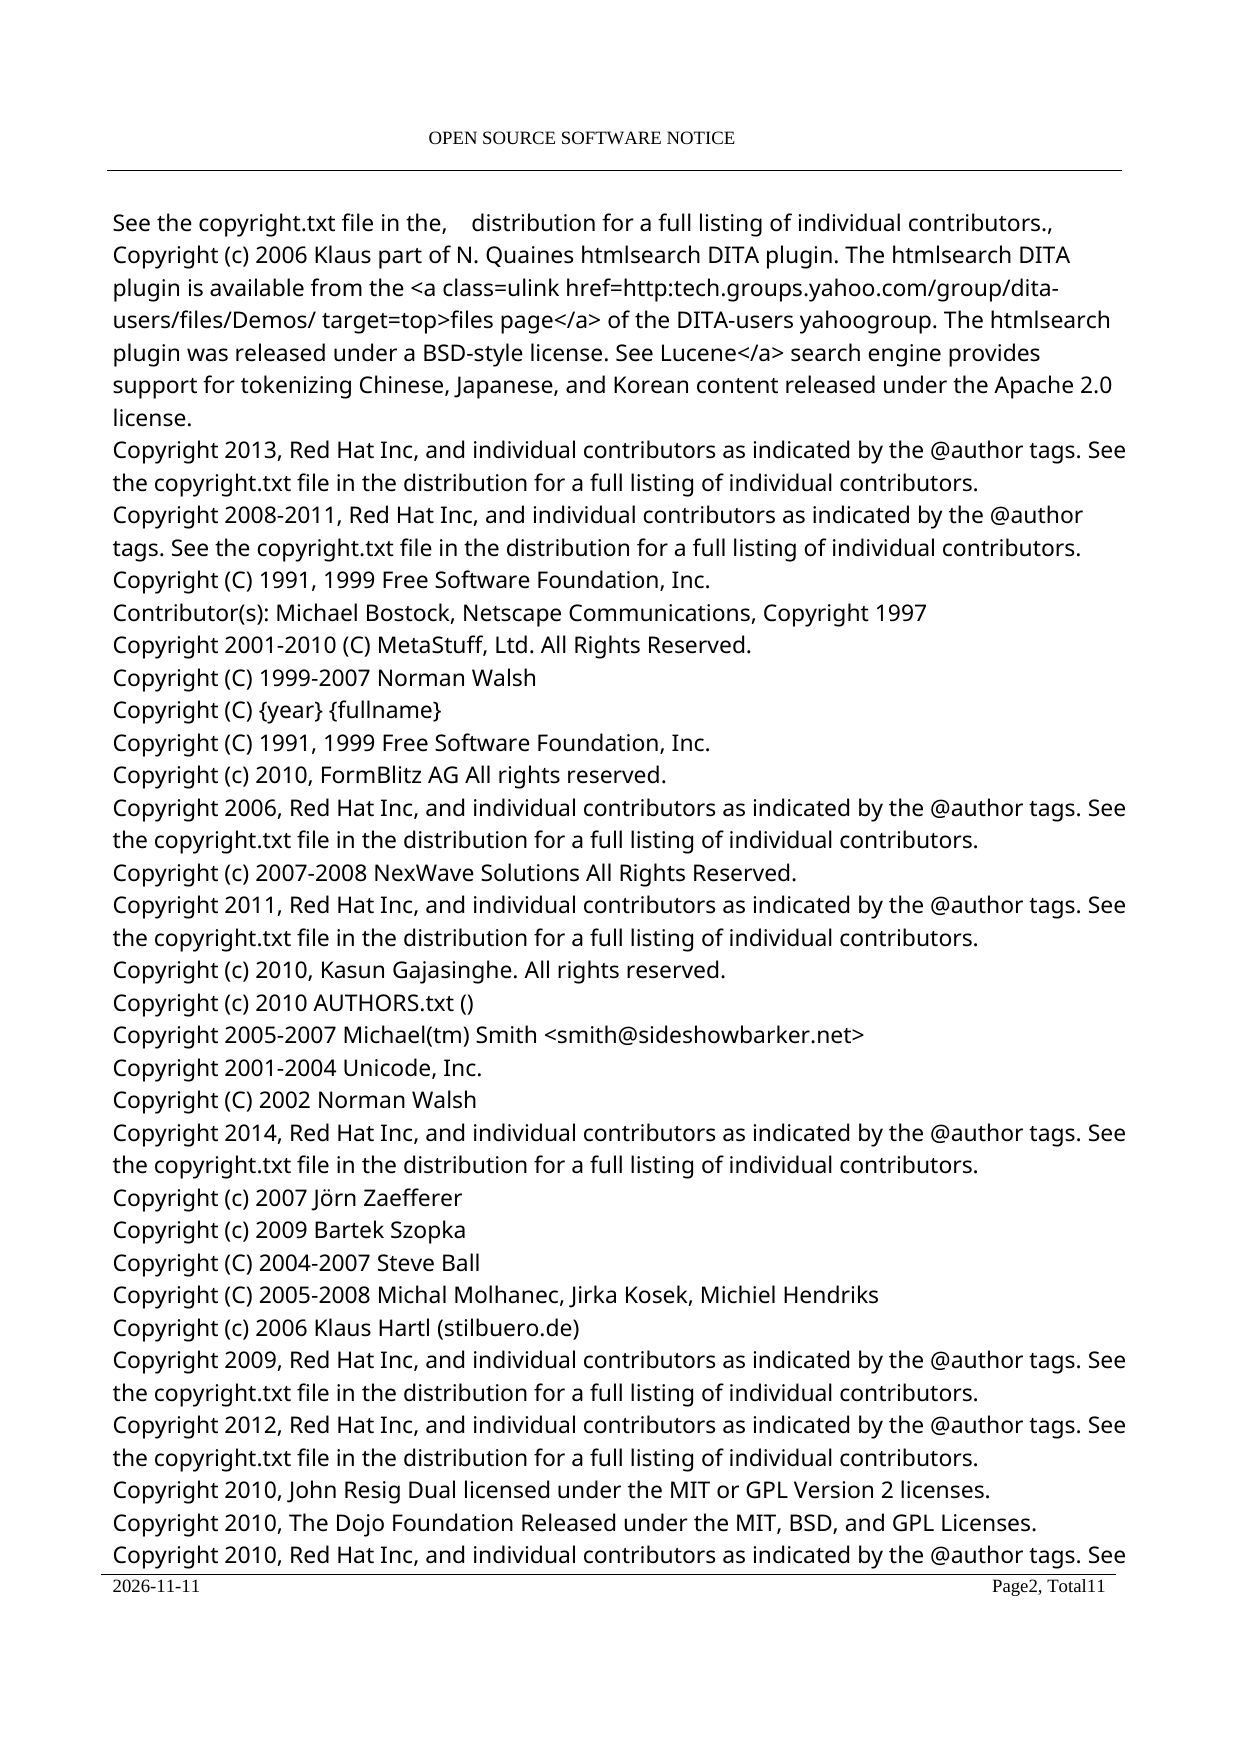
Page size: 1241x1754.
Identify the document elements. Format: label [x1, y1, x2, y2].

text [112, 206, 1128, 1571]
